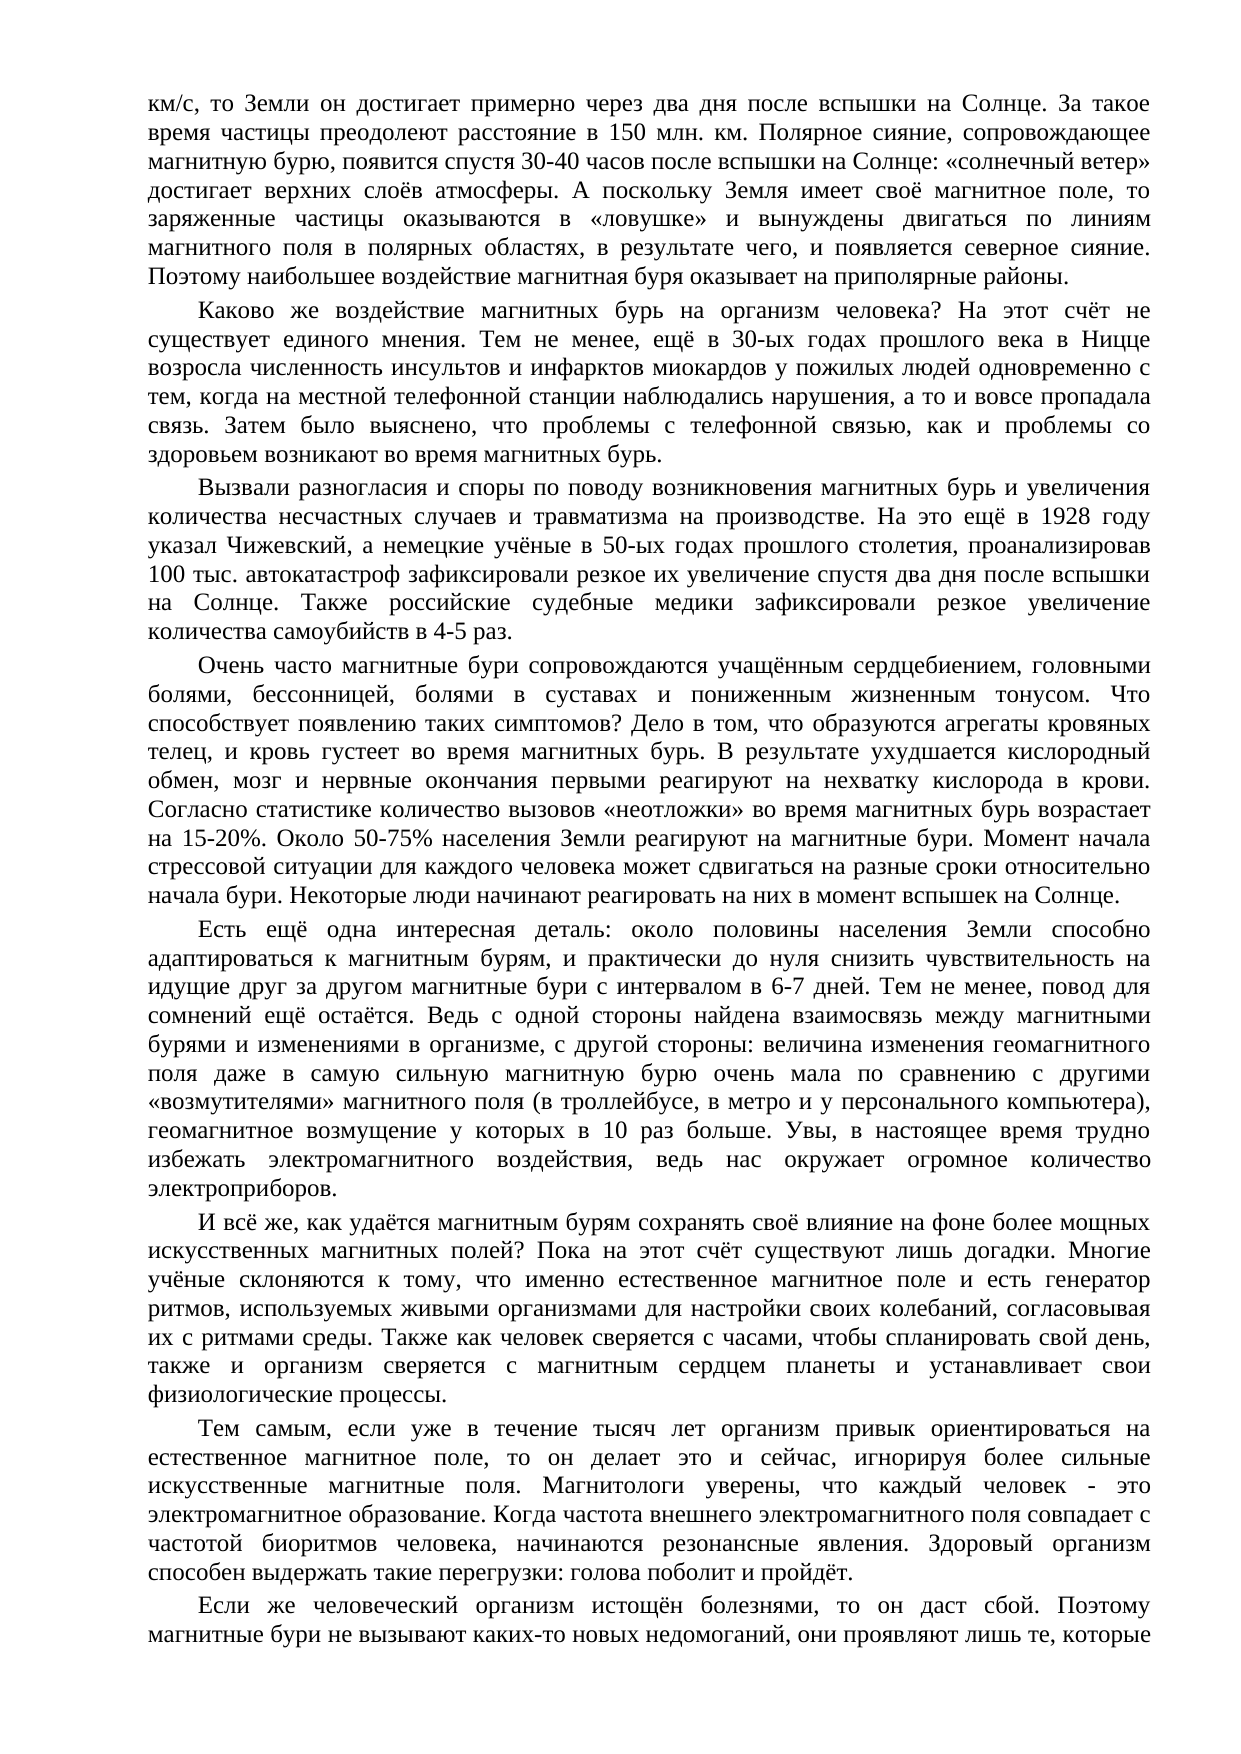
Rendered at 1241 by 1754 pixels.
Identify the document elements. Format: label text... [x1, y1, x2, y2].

text Вызвали разногласия и споры по поводу возникновения магнитных бурь и увеличения количества несчастных случаев и травматизма на производстве. На это ещё в 1928 году указал Чижевский, а немецкие учёные в 50-ых годах прошлого столетия, проанализировав 100 тыс. автокатастроф зафиксировали резкое их увеличение спустя два дня после вспышки на Солнце. Также российские судебные медики зафиксировали резкое увеличение количества самоубийств в 4-5 раз. [148, 472, 1152, 645]
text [148, 1591, 1152, 1648]
text Есть ещё одна интересная деталь: около половины населения Земли способно адаптироваться к магнитным бурям, и практически до нуля снизить чувствительность на идущие друг за другом магнитные бури с интервалом в 6-7 дней. Тем не менее, повод для сомнений ещё остаётся. Ведь с одной стороны найдена взаимосвязь между магнитными бурями и изменениями в организме, с другой стороны: величина изменения геомагнитного поля даже в самую сильную магнитную бурю очень мала по сравнению с другими «возмутителями» магнитного поля (в троллейбусе, в метро и у персонального компьютера), геомагнитное возмущение у которых в 10 раз больше. Увы, в настоящее время трудно избежать электромагнитного воздействия, ведь нас окружает огромное количество электроприборов. [148, 914, 1152, 1201]
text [148, 88, 1152, 290]
text И всё же, как удаётся магнитным бурям сохранять своё влияние на фоне более мощных искусственных магнитных полей? Пока на этот счёт существуют лишь догадки. Многие учёные склоняются к тому, что именно естественное магнитное поле и есть генератор ритмов, используемых живыми организмами для настройки своих колебаний, согласовывая их с ритмами среды. Также как человек сверяется с часами, чтобы спланировать свой день, также и организм сверяется с магнитным сердцем планеты и устанавливает свои физиологические процессы. [148, 1207, 1152, 1408]
text Каково же воздействие магнитных бурь на организм человека? На этот счёт не существует единого мнения. Тем не менее, ещё в 30-ых годах прошлого века в Ницце возросла численность инсультов и инфарктов миокардов у пожилых людей одновременно с тем, когда на местной телефонной станции наблюдались нарушения, а то и вовсе пропадала связь. Затем было выяснено, что проблемы с телефонной связью, как и проблемы со здоровьем возникают во время магнитных бурь. [148, 295, 1152, 467]
text Очень часто магнитные бури сопровождаются учащённым сердцебиением, головными болями, бессонницей, болями в суставах и пониженным жизненным тонусом. Что способствует появлению таких симптомов? Дело в том, что образуются агрегаты кровяных телец, и кровь густеет во время магнитных бурь. В результате ухудшается кислородный обмен, мозг и нервные окончания первыми реагируют на нехватку кислорода в крови. Согласно статистике количество вызовов «неотложки» во время магнитных бурь возрастает на 15-20%. Около 50-75% населения Земли реагируют на магнитные бури. Момент начала стрессовой ситуации для каждого человека может сдвигаться на разные сроки относительно начала бури. Некоторые люди начинают реагировать на них в момент вспышек на Солнце. [148, 650, 1152, 909]
text Тем самым, если уже в течение тысяч лет организм привык ориентироваться на естественное магнитное поле, то он делает это и сейчас, игнорируя более сильные искусственные магнитные поля. Магнитологи уверены, что каждый человек - это электромагнитное образование. Когда частота внешнего электромагнитного поля совпадает с частотой биоритмов человека, начинаются резонансные явления. Здоровый организм способен выдержать такие перегрузки: голова поболит и пройдёт. [148, 1413, 1152, 1585]
